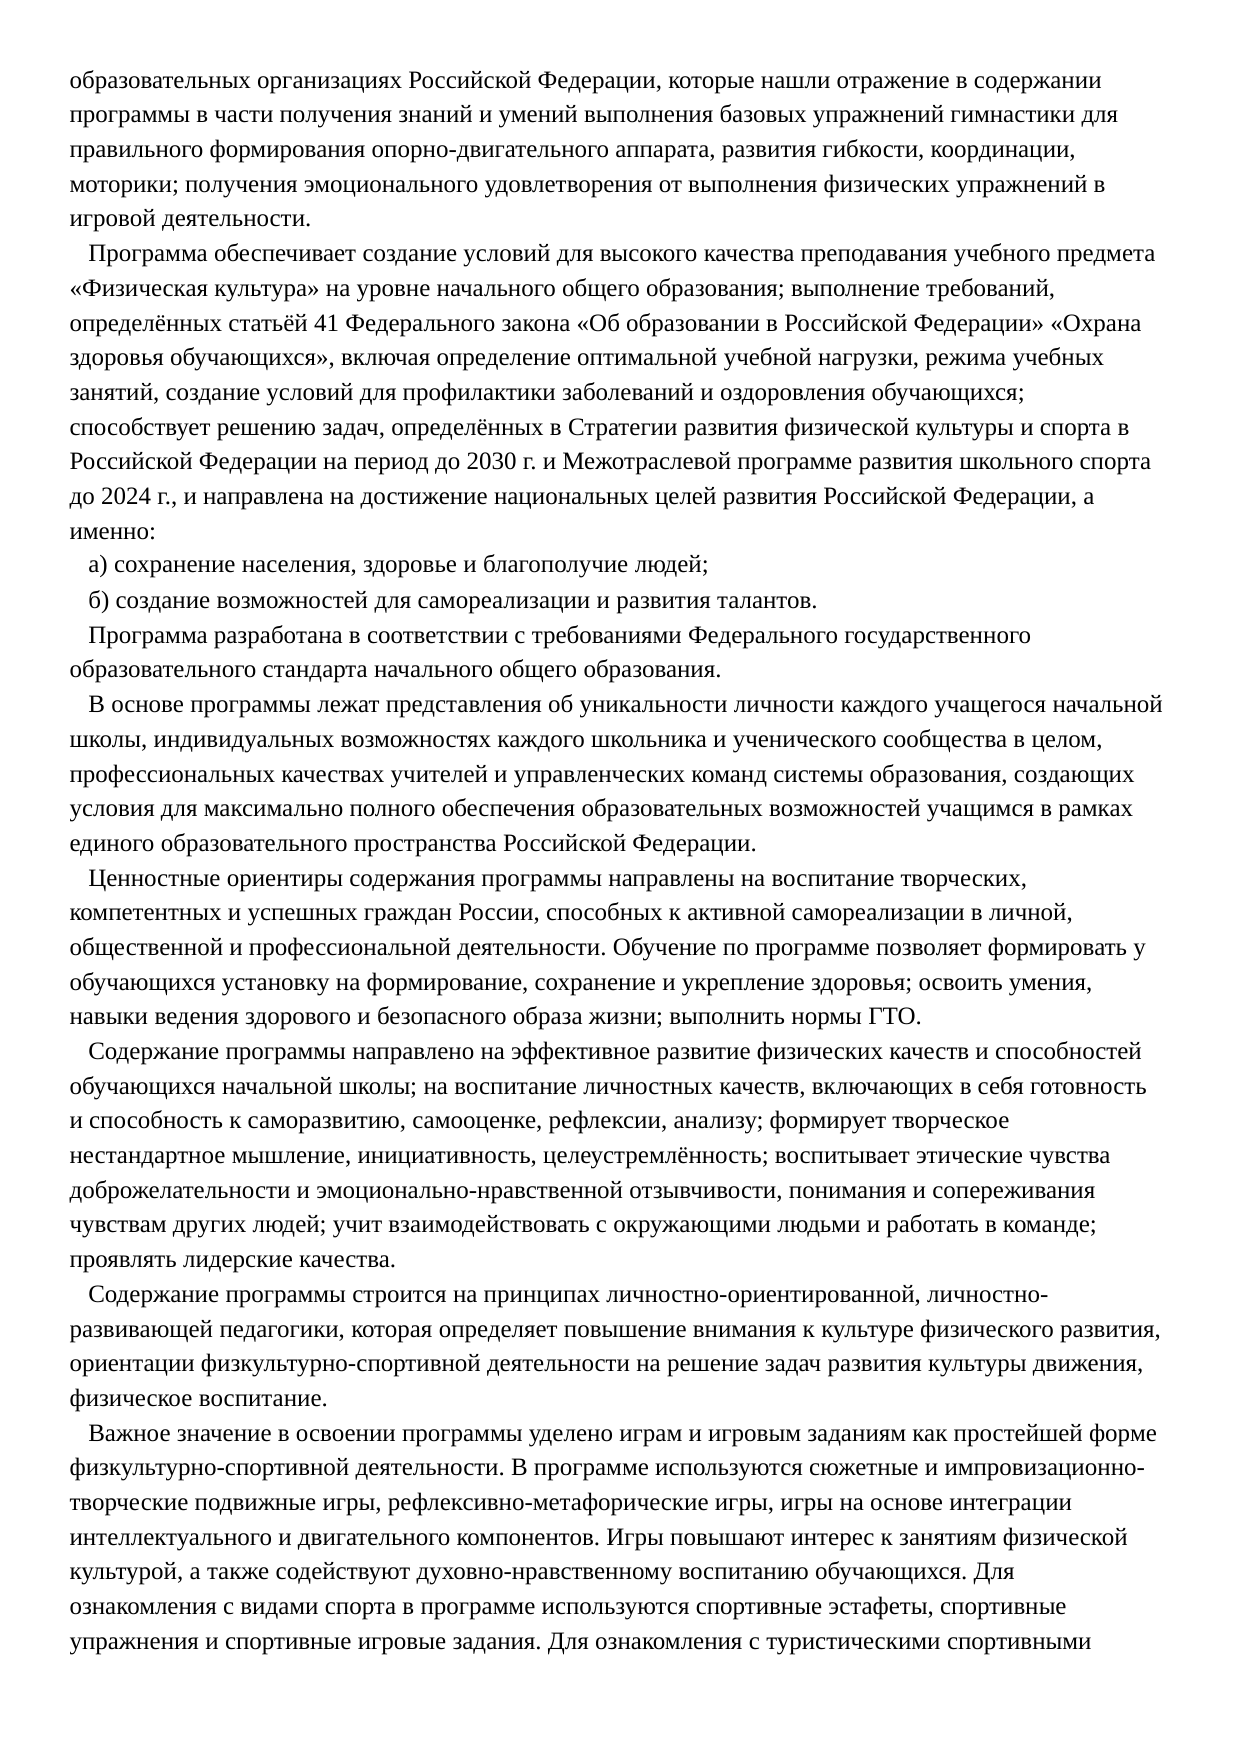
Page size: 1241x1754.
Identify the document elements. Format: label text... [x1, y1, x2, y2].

text а) сохранение населения, здоровье и благополучие людей; [88, 550, 1184, 579]
text Программа разработана в соответствии с требованиями Федерального государственного образовательного стандарта начального общего образования. [69, 620, 1038, 683]
text б) создание возможностей для самореализации и развития талантов. [88, 585, 1184, 614]
text В основе программы лежат представления об уникальности личности каждого учащегося начальной школы, индивидуальных возможностях каждого школьника и ученического сообщества в целом, профессиональных качествах учителей и управленческих команд системы образования, создающих условия для максимально полного обеспечения образовательных возможностей учащимся в рамках единого образовательного пространства Российской Федерации. [69, 689, 1174, 857]
text Важное значение в освоении программы уделено играм и игровым заданиям как простейшей форме физкультурно-спортивной деятельности. В программе используются сюжетные и импровизационно- творческие подвижные игры, рефлексивно-метафорические игры, игры на основе интеграции интеллектуального и двигательного компонентов. Игры повышают интерес к занятиям физической культурой, а также содействуют духовно-нравственному воспитанию обучающихся. Для ознакомления с видами спорта в программе используются спортивные эстафеты, спортивные упражнения и спортивные игровые задания. Для ознакомления с туристическими спортивными [69, 1418, 1160, 1654]
text Содержание программы направлено на эффективное развитие физических качеств и способностей обучающихся начальной школы; на воспитание личностных качеств, включающих в себя готовность и способность к саморазвитию, самооценке, рефлексии, анализу; формирует творческое нестандартное мышление, инициативность, целеустремлённость; воспитывает этические чувства доброжелательности и эмоционально-нравственной отзывчивости, понимания и сопереживания чувствам других людей; учит взаимодействовать с окружающими людьми и работать в команде; проявлять лидерские качества. [69, 1036, 1156, 1273]
text Ценностные ориентиры содержания программы направлены на воспитание творческих, компетентных и успешных граждан России, способных к активной самореализации в личной, общественной и профессиональной деятельности. Обучение по программе позволяет формировать у обучающихся установку на формирование, сохранение и укрепление здоровья; освоить умения, навыки ведения здорового и безопасного образа жизни; выполнить нормы ГТО. [69, 863, 1150, 1030]
text «Физическая культура» на уровне начального общего образования; выполнение требований, определённых статьёй 41 Федерального закона «Об образовании в Российской Федерации» «Охрана здоровья обучающихся», включая определение оптимальной учебной нагрузки, режима учебных занятий, создание условий для профилактики заболеваний и оздоровления обучающихся; способствует решению задач, определённых в Стратегии развития физической культуры и спорта в Российской Федерации на период до 2030 г. и Межотраслевой программе развития школьного спорта до 2024 г., и направлена на достижение национальных целей развития Российской Федерации, а именно: [69, 273, 1162, 544]
text Содержание программы строится на принципах личностно-ориентированной, личностно- развивающей педагогики, которая определяет повышение внимания к культуре физического развития, ориентации физкультурно-спортивной деятельности на решение задач развития культуры движения, физическое воспитание. [69, 1279, 1174, 1412]
text образовательных организациях Российской Федерации, которые нашли отражение в содержании программы в части получения знаний и умений выполнения базовых упражнений гимнастики для правильного формирования опорно-двигательного аппарата, развития гибкости, координации, моторики; получения эмоционального удовлетворения от выполнения физических упражнений в игровой деятельности. [69, 65, 1122, 232]
text Программа обеспечивает создание условий для высокого качества преподавания учебного предмета [88, 238, 1184, 267]
